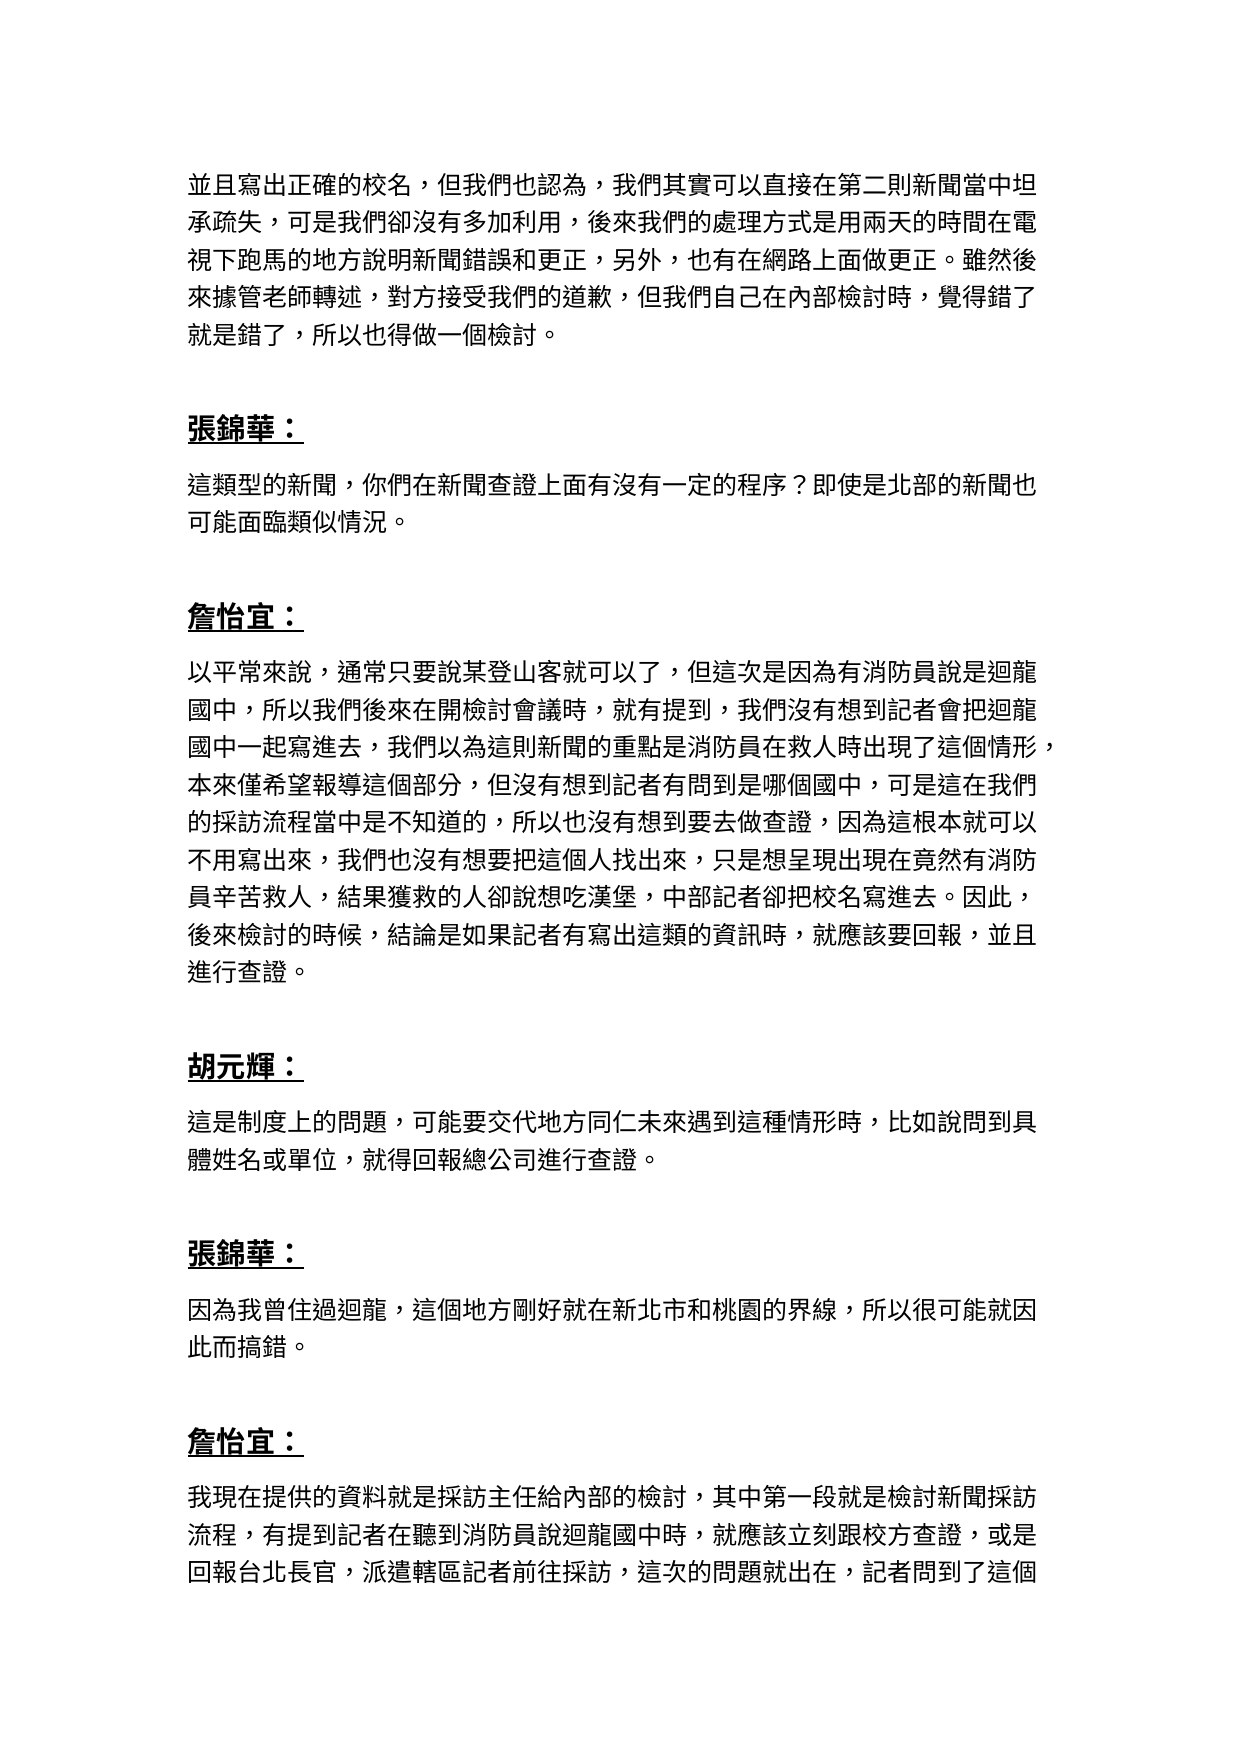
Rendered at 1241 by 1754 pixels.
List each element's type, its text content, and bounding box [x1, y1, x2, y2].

text 這類型的新聞，你們在新聞查證上面有沒有一定的程序？即使是北部的新聞也可能面臨類似情況。 [187, 464, 1053, 539]
text 以平常來說，通常只要說某登山客就可以了，但這次是因為有消防員說是迴龍國中，所以我們後來在開檢討會議時，就有提到，我們沒有想到記者會把迴龍國中一起寫進去，我們以為這則新聞的重點是消防員在救人時出現了這個情形，本來僅希望報導這個部分，但沒有想到記者有問到是哪個國中，可是這在我們的採訪流程當中是不知道的，所以也沒有想到要去做查證，因為這根本就可以不用寫出來，我們也沒有想要把這個人找出來，只是想呈現出現在竟然有消防員辛苦救人，結果獲救的人卻說想吃漢堡，中部記者卻把校名寫進去。因此，後來檢討的時候，結論是如果記者有寫出這類的資訊時，就應該要回報，並且進行查證。 [187, 652, 1053, 989]
text 詹怡宜： [187, 1402, 1053, 1477]
text 詹怡宜： [187, 577, 1053, 652]
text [187, 164, 1053, 352]
text 因為我曾住過迴龍，這個地方剛好就在新北市和桃園的界線，所以很可能就因此而搞錯。 [187, 1289, 1053, 1364]
text 胡元輝： [187, 1027, 1053, 1102]
text 張錦華： [187, 389, 1053, 464]
text 這是制度上的問題，可能要交代地方同仁未來遇到這種情形時，比如說問到具體姓名或單位，就得回報總公司進行查證。 [187, 1102, 1053, 1177]
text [187, 1477, 1053, 1589]
text 張錦華： [187, 1214, 1053, 1289]
